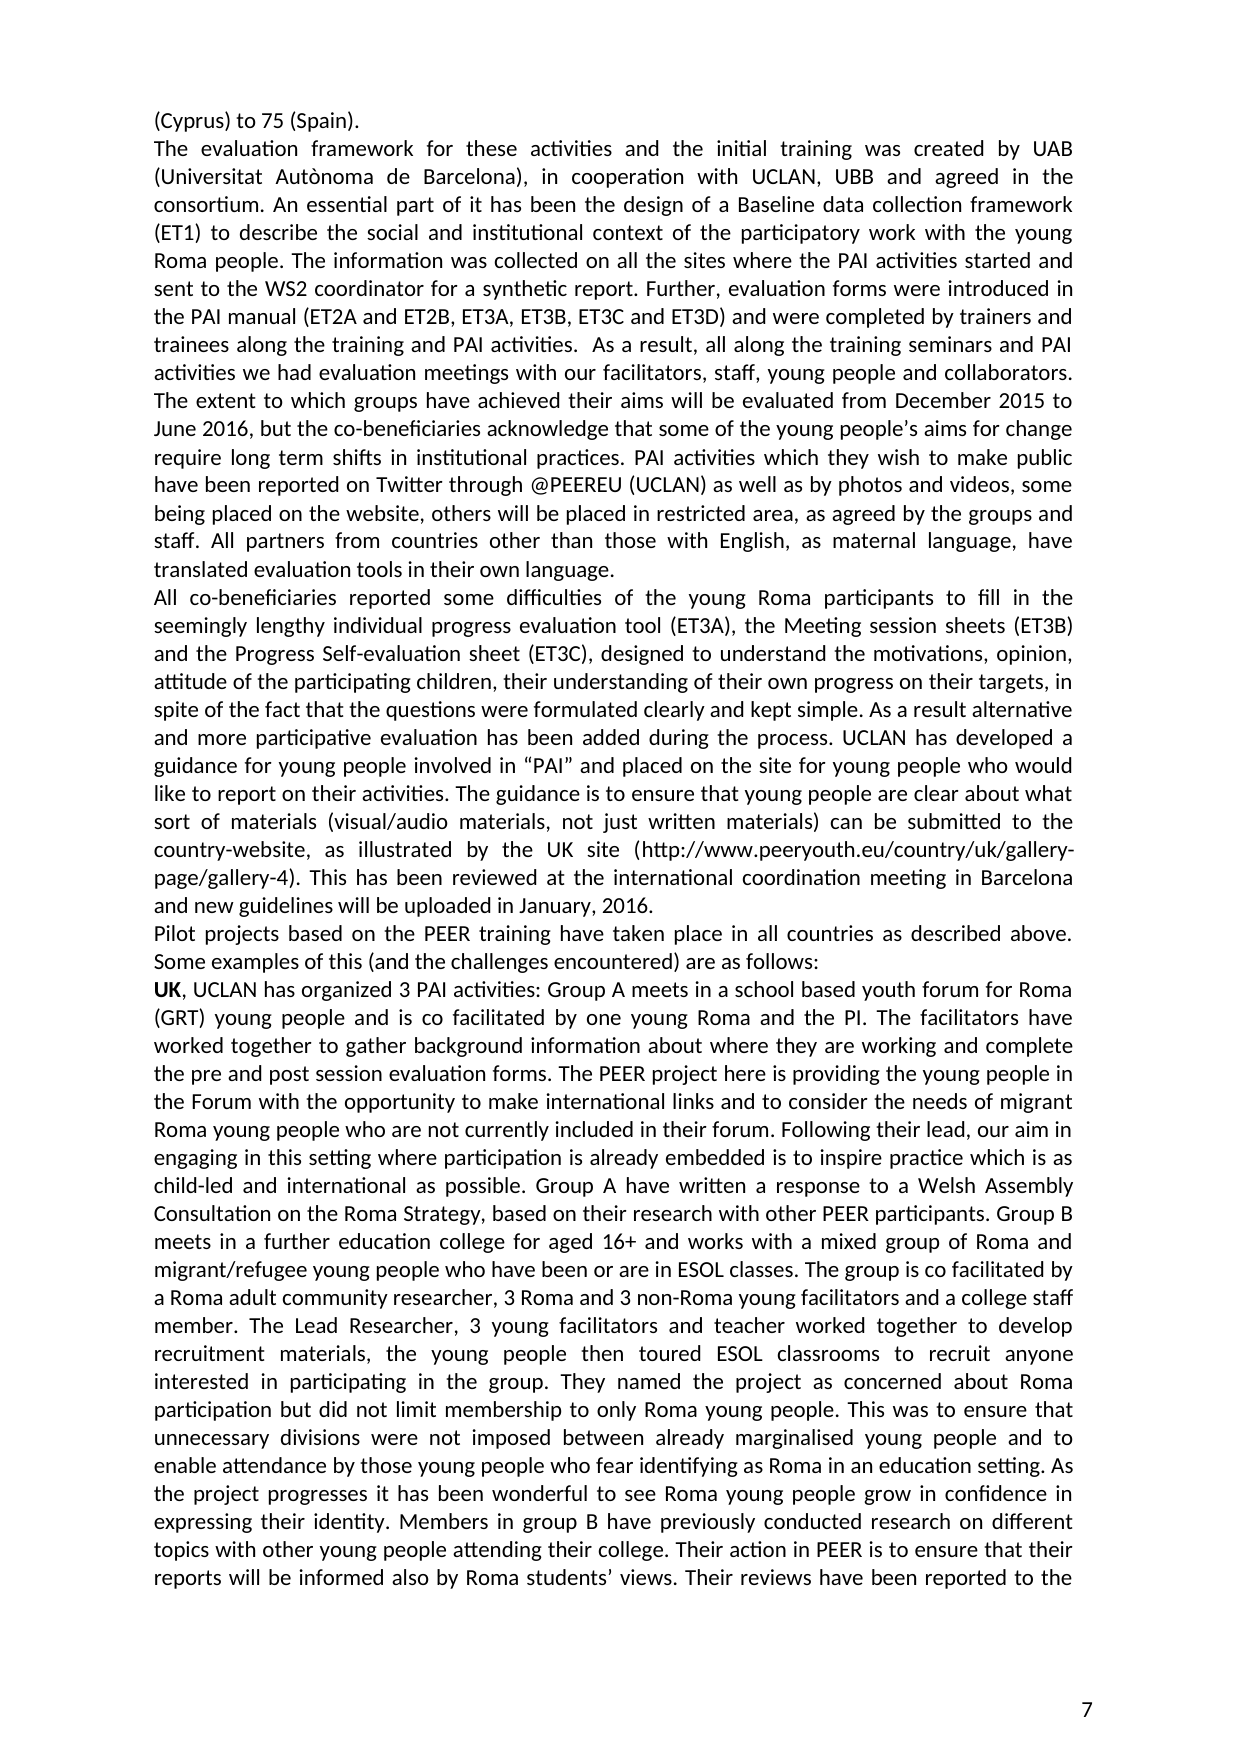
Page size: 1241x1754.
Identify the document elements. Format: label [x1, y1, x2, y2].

table_header [142, 106, 1086, 1591]
